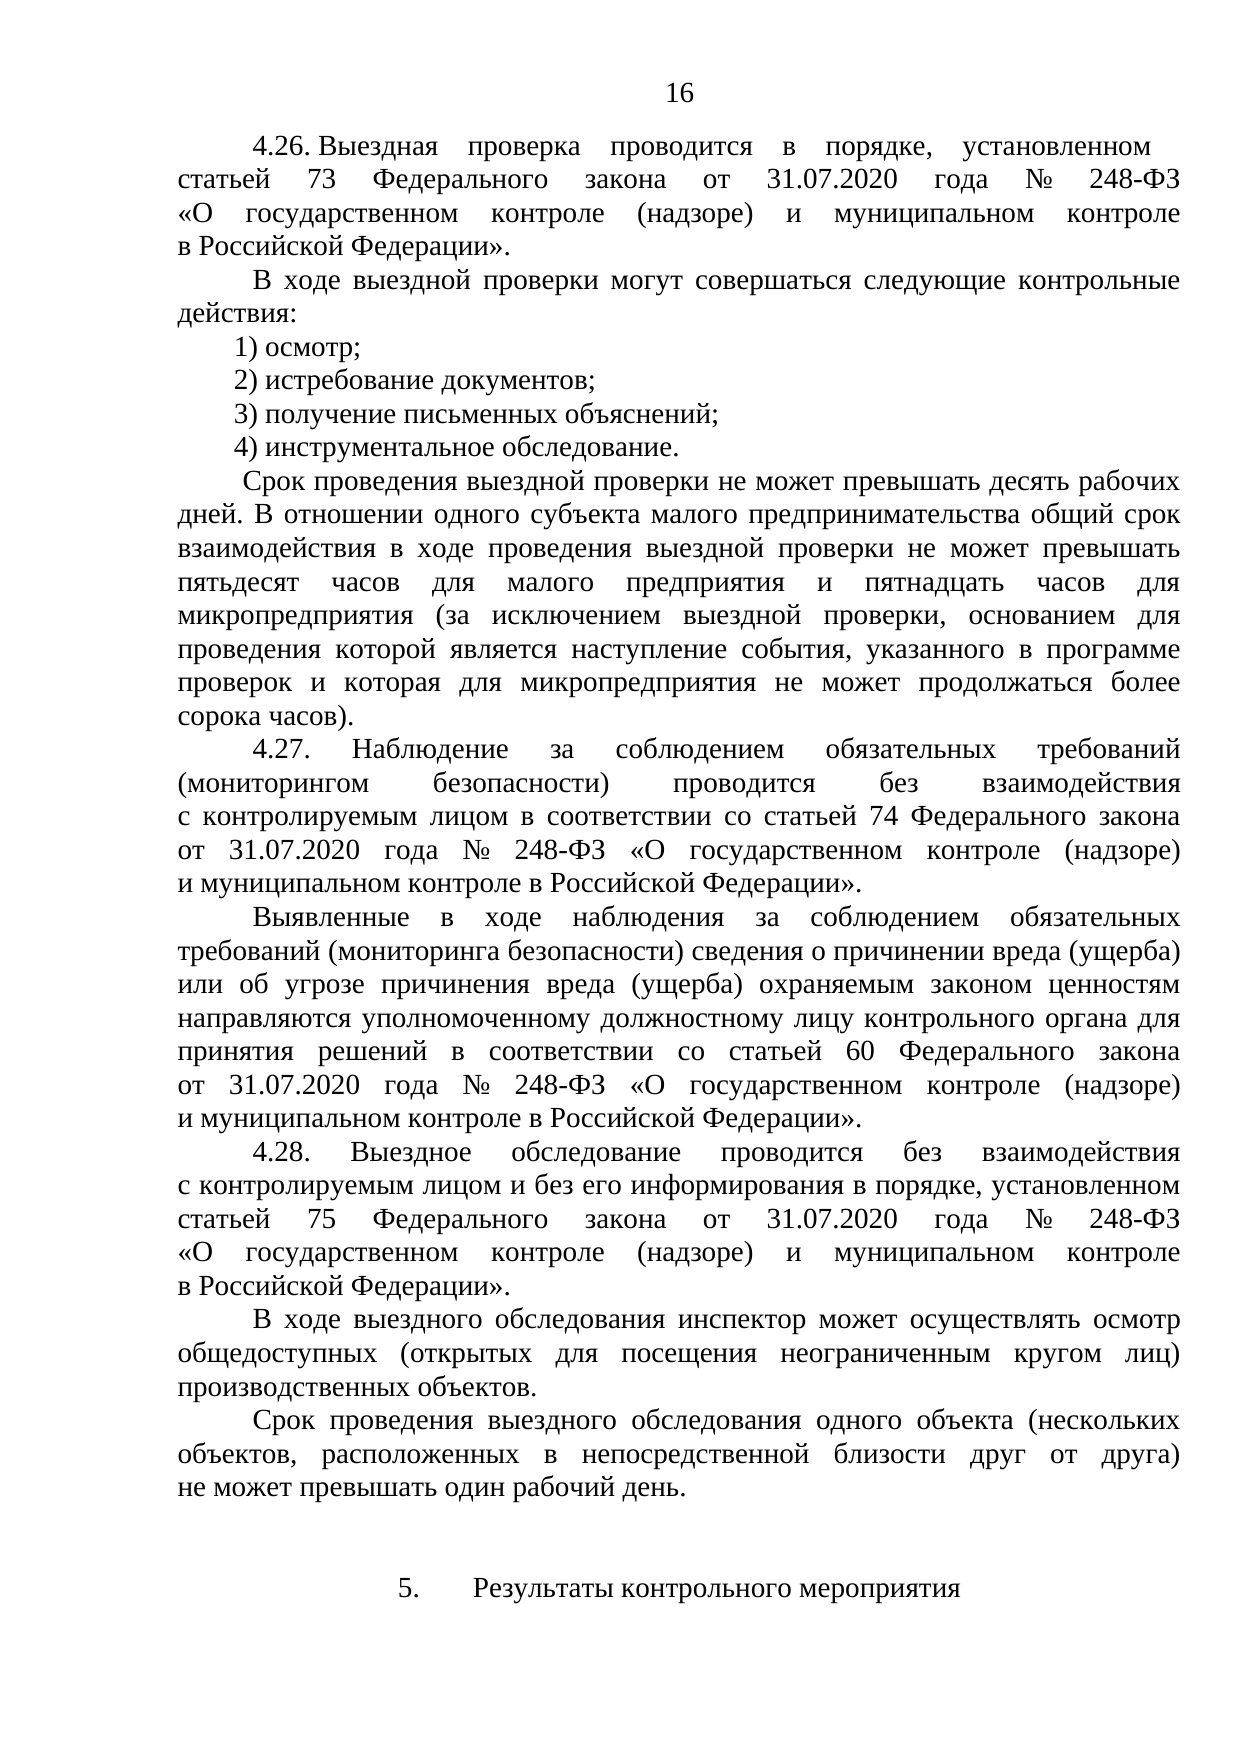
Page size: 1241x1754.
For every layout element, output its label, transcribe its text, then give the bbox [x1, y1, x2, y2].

text 4) инструментальное обследование. [177, 429, 1181, 463]
text Срок проведения выездного обследования одного объекта (нескольких объектов, расположенных в непосредственной близости друг от друга) не может превышать один рабочий день. [177, 1402, 1181, 1503]
text 2) истребование документов; [177, 362, 1181, 396]
text 5. Результаты контрольного мероприятия [177, 1570, 1181, 1603]
text 4.26. Выездная проверка проводится в порядке, установленном статьей 73 Федерального закона от 31.07.2020 года № 248-ФЗ «О государственном контроле (надзоре) и муниципальном контроле в Российской Федерации». [177, 128, 1181, 262]
text В ходе выездной проверки могут совершаться следующие контрольные действия: [177, 262, 1181, 329]
text 1) осмотр; [177, 329, 1181, 362]
text 3) получение письменных объяснений; [177, 396, 1181, 429]
text 4.28. Выездное обследование проводится без взаимодействия с контролируемым лицом и без его информирования в порядке, установленном статьей 75 Федерального закона от 31.07.2020 года № 248-ФЗ «О государственном контроле (надзоре) и муниципальном контроле в Российской Федерации». [177, 1134, 1181, 1302]
text 4.27. Наблюдение за соблюдением обязательных требований (мониторингом безопасности) проводится без взаимодействия с контролируемым лицом в соответствии со статьей 74 Федерального закона от 31.07.2020 года № 248-ФЗ «О государственном контроле (надзоре) и муниципальном контроле в Российской Федерации». [177, 731, 1181, 899]
text Срок проведения выездной проверки не может превышать десять рабочих дней. В отношении одного субъекта малого предпринимательства общий срок взаимодействия в ходе проведения выездной проверки не может превышать пятьдесят часов для малого предприятия и пятнадцать часов для микропредприятия (за исключением выездной проверки, основанием для проведения которой является наступление события, указанного в программе проверок и которая для микропредприятия не может продолжаться более сорока часов). [177, 463, 1181, 731]
text В ходе выездного обследования инспектор может осуществлять осмотр общедоступных (открытых для посещения неограниченным кругом лиц) производственных объектов. [177, 1302, 1181, 1402]
text Выявленные в ходе наблюдения за соблюдением обязательных требований (мониторинга безопасности) сведения о причинении вреда (ущерба) или об угрозе причинения вреда (ущерба) охраняемым законом ценностям направляются уполномоченному должностному лицу контрольного органа для принятия решений в соответствии со статьей 60 Федерального закона от 31.07.2020 года № 248-ФЗ «О государственном контроле (надзоре) и муниципальном контроле в Российской Федерации». [177, 899, 1181, 1134]
